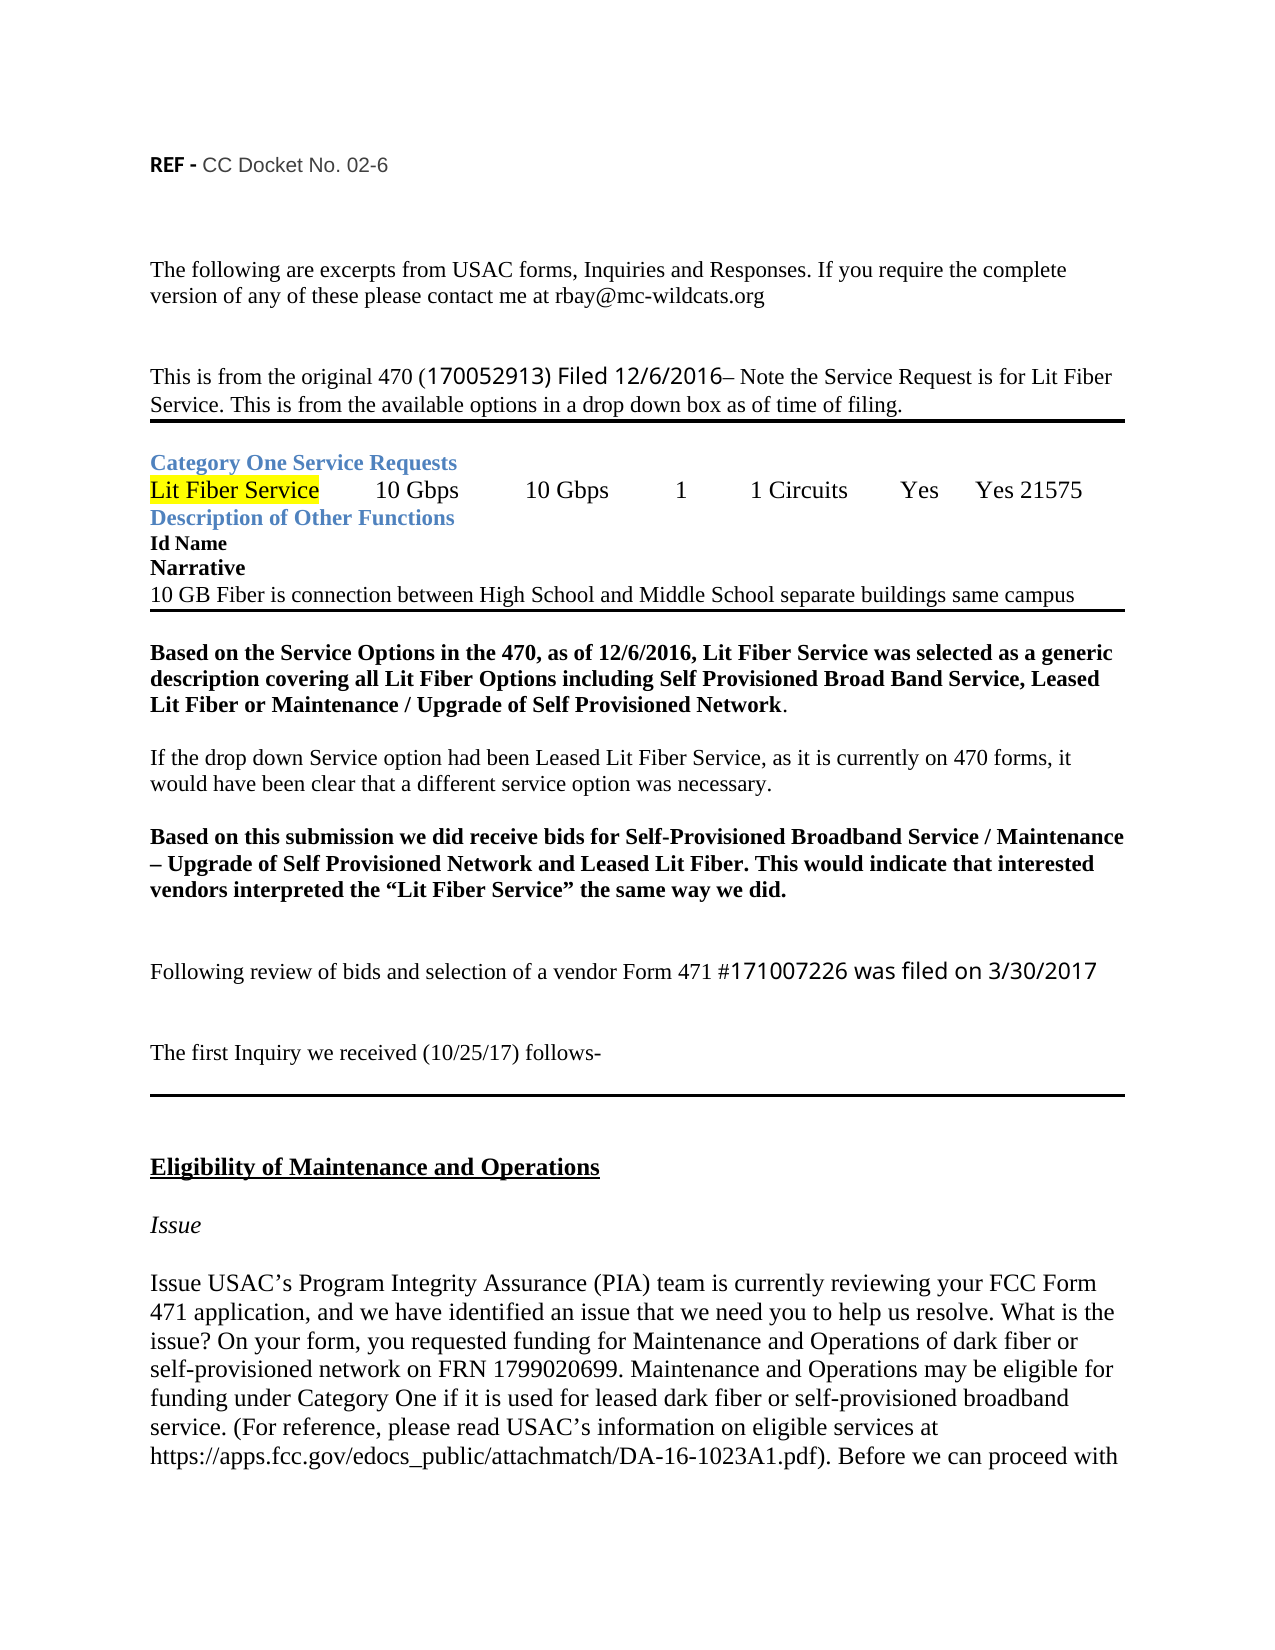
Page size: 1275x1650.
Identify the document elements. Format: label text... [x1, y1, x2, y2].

text Description of Other Functions [150, 504, 1125, 530]
text Narrative [150, 554, 1125, 581]
text Based on this submission we did receive bids for Self-Provisioned Broadband Service / Maintenance – Upgrade of Self Provisioned Network and Leased Lit Fiber. This would indicate that interested vendors interpreted the “Lit Fiber Service” the same way we did. [150, 823, 1125, 902]
text Category One Service Requests [150, 449, 1125, 475]
text Issue [150, 1210, 1125, 1239]
text This is from the original 470 (170052913) Filed 12/6/2016– Note the Service Request is for Lit Fiber Service. This is from the available options in a drop down box as of time of filing. [150, 360, 1125, 419]
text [150, 1268, 1125, 1469]
text The following are excerpts from USAC forms, Inquiries and Responses. If you require the complete version of any of these please contact me at rbay@mc-wildcats.org [150, 256, 1125, 308]
text Eligibility of Maintenance and Operations [150, 1152, 1125, 1181]
text REF - CC Docket No. 02-6 [150, 150, 1125, 178]
text If the drop down Service option had been Leased Lit Fiber Service, as it is currently on 470 forms, it would have been clear that a different service option was necessary. [150, 744, 1125, 797]
text Following review of bids and selection of a vendor Form 471 #171007226 was filed on 3/30/2017 [150, 955, 1125, 986]
text 10 GB Fiber is connection between High School and Middle School separate buildings same campus [150, 581, 1125, 609]
text Based on the Service Options in the 470, as of 12/6/2016, Lit Fiber Service was selected as a generic description covering all Lit Fiber Options including Self Provisioned Broad Band Service, Leased Lit Fiber or Maintenance / Upgrade of Self Provisioned Network. [150, 639, 1125, 718]
text Lit Fiber Service 10 Gbps 10 Gbps 1 1 Circuits Yes Yes 21575 [319, 475, 1125, 504]
text Id Name [150, 530, 1125, 554]
text The first Inquiry we received (10/25/17) follows- [150, 1039, 1125, 1065]
